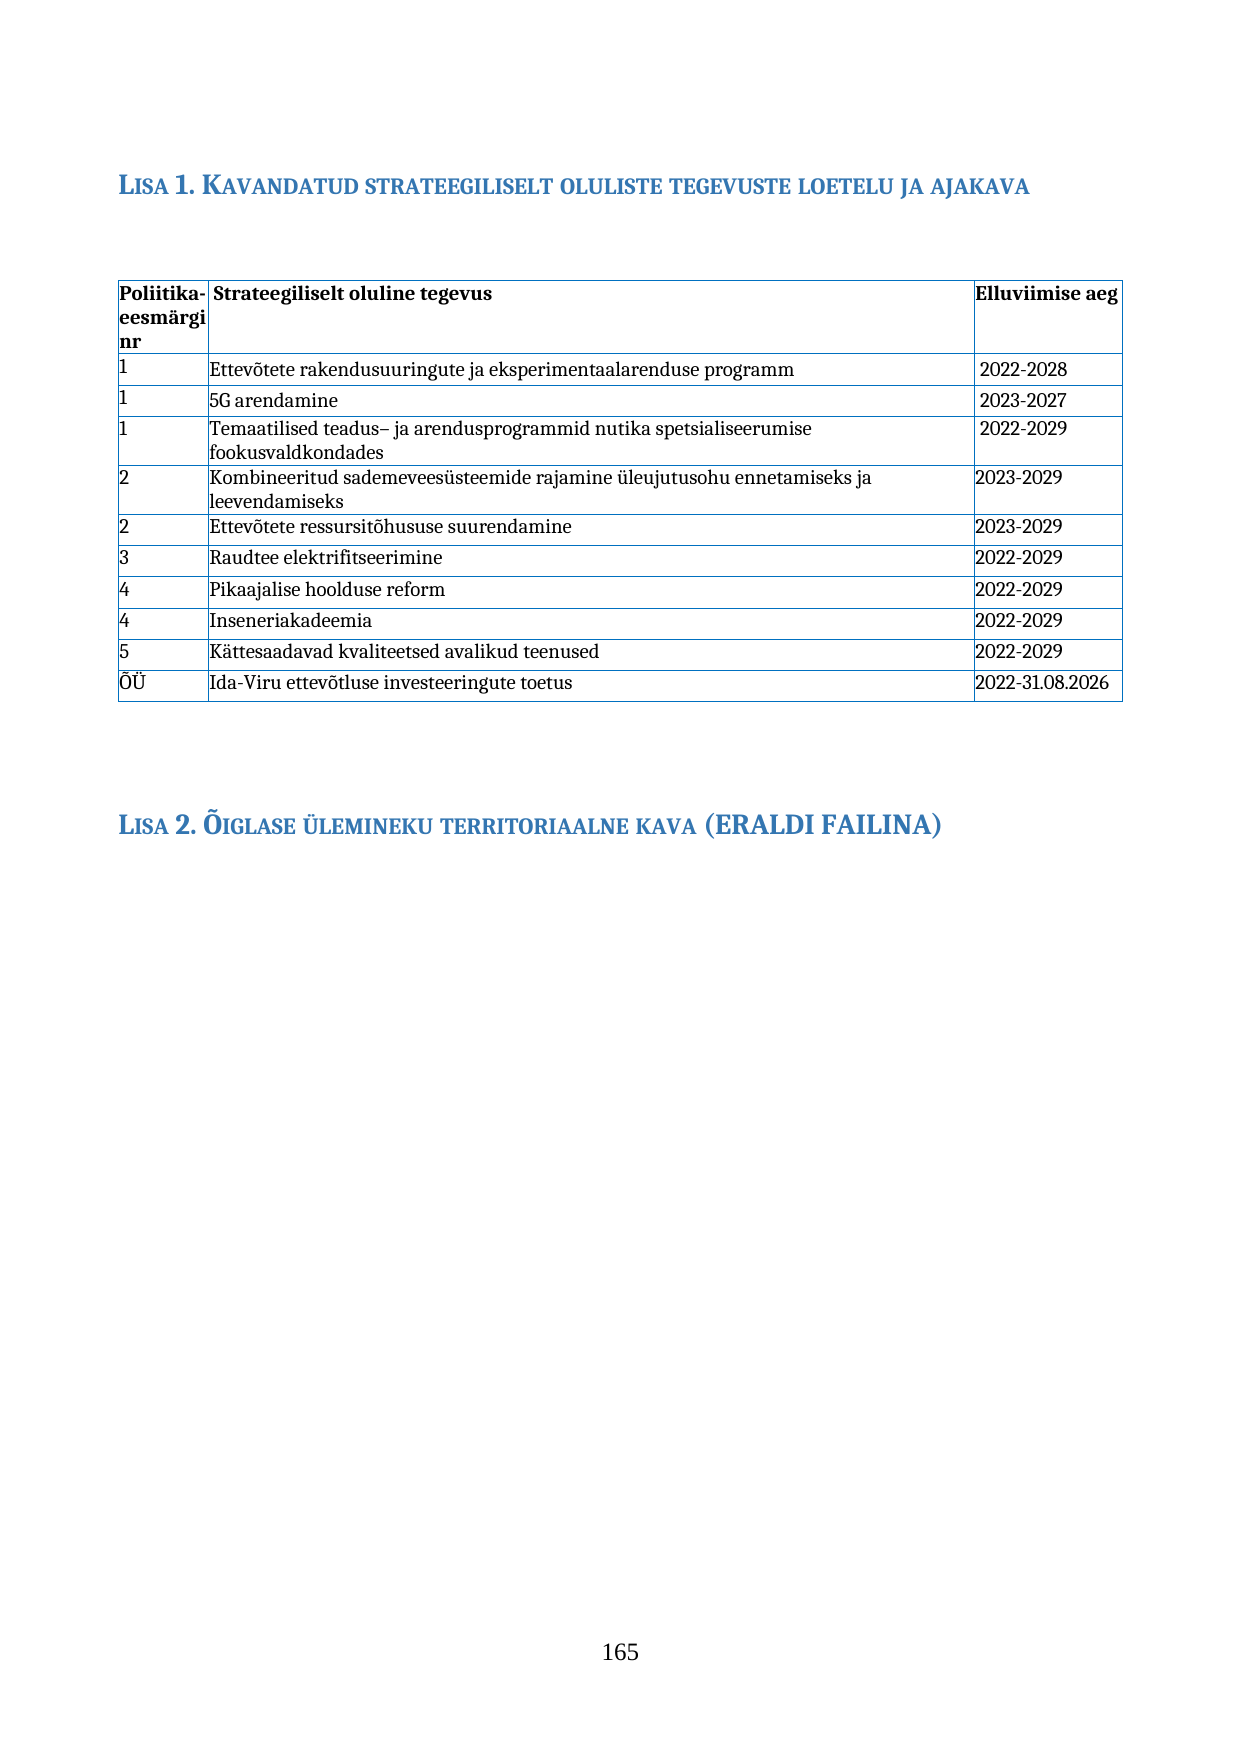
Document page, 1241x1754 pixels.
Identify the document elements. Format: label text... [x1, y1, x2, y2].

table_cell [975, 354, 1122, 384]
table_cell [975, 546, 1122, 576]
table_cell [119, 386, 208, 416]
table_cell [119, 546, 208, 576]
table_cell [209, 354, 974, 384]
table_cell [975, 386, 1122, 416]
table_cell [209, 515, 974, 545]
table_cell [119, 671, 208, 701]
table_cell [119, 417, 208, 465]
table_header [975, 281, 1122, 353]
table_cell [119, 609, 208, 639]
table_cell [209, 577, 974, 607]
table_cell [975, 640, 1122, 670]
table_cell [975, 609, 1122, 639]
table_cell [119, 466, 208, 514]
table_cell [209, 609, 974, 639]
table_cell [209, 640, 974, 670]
subtitle Lisa 1. Kavandatud strateegiliselt oluliste tegevuste loetelu ja ajakava [118, 168, 1122, 202]
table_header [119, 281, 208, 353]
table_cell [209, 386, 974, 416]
subtitle Lisa 2. Õiglase ülemineku territoriaalne kava (ERALDI FAILINA) [118, 808, 1122, 841]
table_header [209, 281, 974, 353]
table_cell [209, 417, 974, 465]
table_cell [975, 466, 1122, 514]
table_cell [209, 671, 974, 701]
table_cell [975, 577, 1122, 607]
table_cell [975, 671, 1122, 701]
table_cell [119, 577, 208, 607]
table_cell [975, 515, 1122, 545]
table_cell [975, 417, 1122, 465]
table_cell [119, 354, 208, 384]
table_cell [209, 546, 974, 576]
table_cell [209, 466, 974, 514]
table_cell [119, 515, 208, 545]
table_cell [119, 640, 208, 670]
